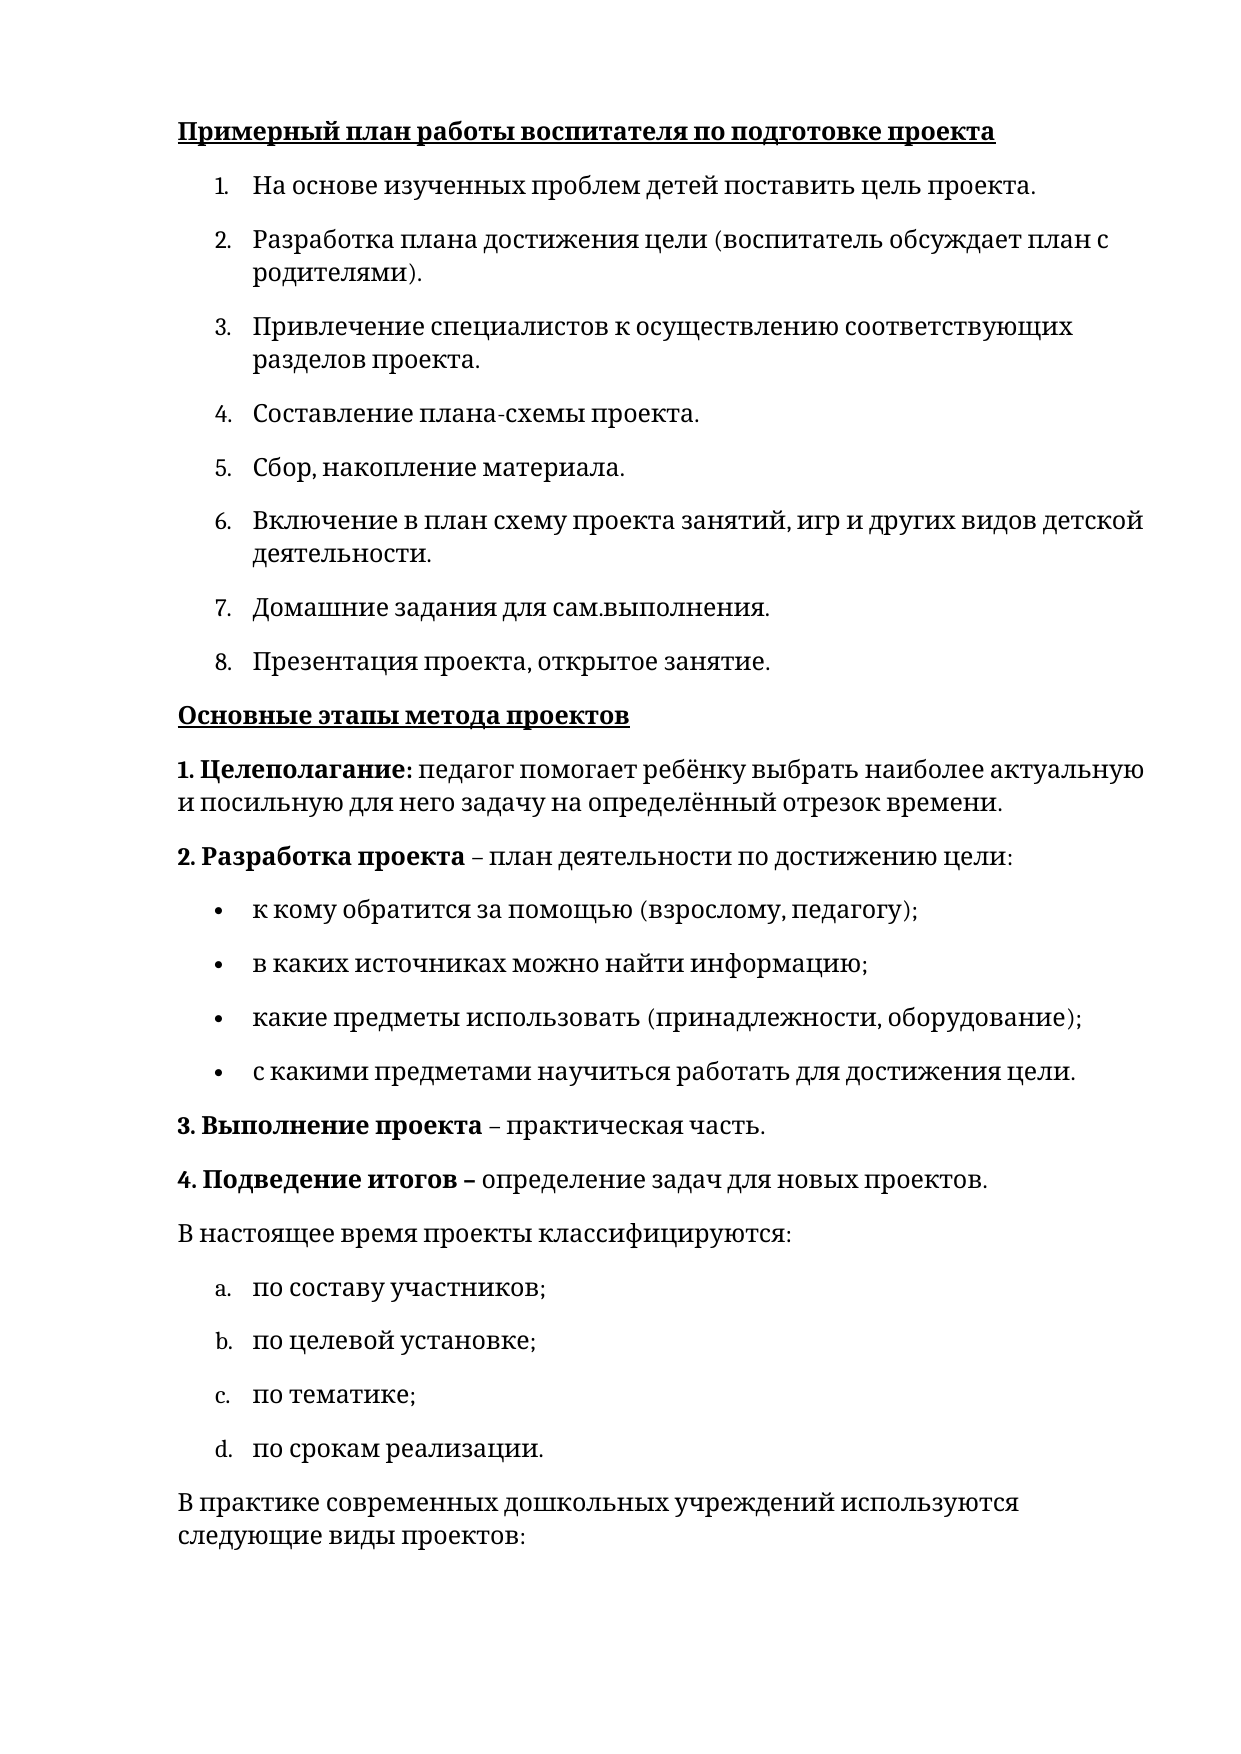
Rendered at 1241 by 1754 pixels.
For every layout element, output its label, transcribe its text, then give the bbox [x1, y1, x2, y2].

text 2. Разработка проекта – план деятельности по достижению цели: [177, 843, 1152, 871]
text В настоящее время проекты классифицируются: [177, 1219, 1152, 1248]
list по тематике; [215, 1381, 1152, 1410]
list Разработка плана достижения цели (воспитатель обсуждает план с родителями). [215, 226, 1152, 288]
list Сбор, накопление материала. [215, 453, 1152, 482]
text В практике современных дошкольных учреждений используются следующие виды проектов: [177, 1489, 1152, 1551]
text Основные этапы метода проектов [177, 702, 1152, 731]
list по срокам реализации. [215, 1435, 1152, 1464]
list Домашние задания для сам.выполнения. [215, 594, 1152, 623]
list Привлечение специалистов к осуществлению соответствующих разделов проекта. [215, 313, 1152, 374]
list к кому обратится за помощью (взрослому, педагогу); [215, 896, 1152, 925]
text 4. Подведение итогов – определение задач для новых проектов. [177, 1166, 1152, 1194]
text Примерный план работы воспитателя по подготовке проекта [177, 118, 1152, 147]
list по целевой установке; [215, 1327, 1152, 1356]
list по составу участников; [215, 1273, 1152, 1302]
text 3. Выполнение проекта – практическая часть. [177, 1112, 1152, 1141]
list какие предметы использовать (принадлежности, оборудование); [215, 1004, 1152, 1033]
list Презентация проекта, открытое занятие. [215, 648, 1152, 677]
list в каких источниках можно найти информацию; [215, 950, 1152, 979]
text 1. Целеполагание: педагог помогает ребёнку выбрать наиболее актуальную и посильную для него задачу на определённый отрезок времени. [177, 756, 1152, 817]
list Включение в план схему проекта занятий, игр и других видов детской деятельности. [215, 507, 1152, 569]
list На основе изученных проблем детей поставить цель проекта. [215, 172, 1152, 201]
list с какими предметами научиться работать для достижения цели. [215, 1058, 1152, 1087]
list Составление плана-схемы проекта. [215, 399, 1152, 428]
